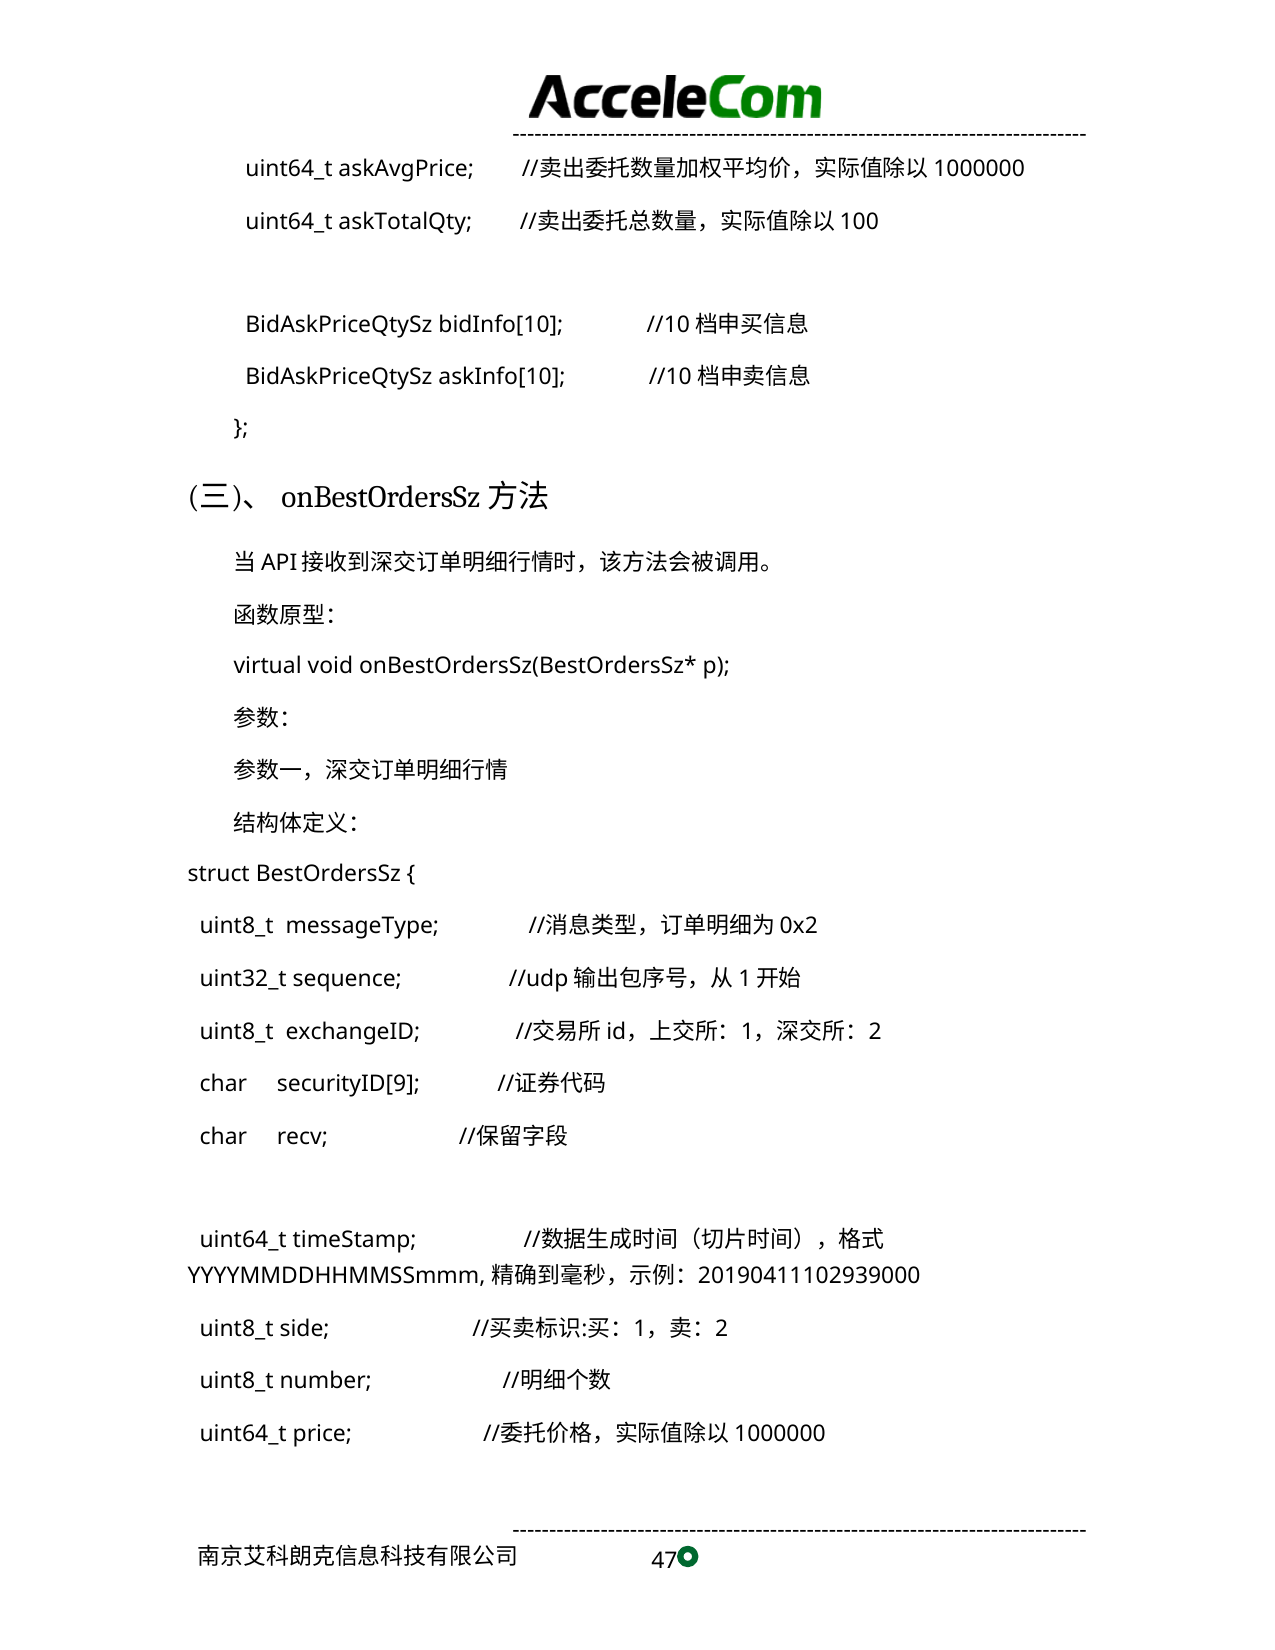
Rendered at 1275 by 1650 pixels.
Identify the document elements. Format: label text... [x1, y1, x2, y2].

text 参数： [187, 699, 1087, 733]
text virtual void onBestOrdersSz(BestOrdersSz* p); [187, 649, 1087, 680]
text uint64_t price; //委托价格，实际值除以1000000 [187, 1414, 1087, 1448]
text uint8_t messageType; //消息类型，订单明细为0x2 [187, 907, 1087, 941]
text char securityID[9]; //证券代码 [187, 1065, 1087, 1098]
text uint32_t sequence; //udp输出包序号，从1开始 [187, 960, 1087, 993]
text uint64_t askAvgPrice; //卖出委托数量加权平均价，实际值除以1000000 [187, 150, 1087, 183]
text struct BestOrdersSz { [187, 857, 1087, 888]
text }; [187, 411, 1087, 442]
list onBestOrdersSz方法 [187, 472, 1087, 517]
text uint64_t askTotalQty; //卖出委托总数量，实际值除以100 [187, 203, 1087, 236]
text uint8_t number; //明细个数 [187, 1362, 1087, 1395]
text char recv; //保留字段 [187, 1118, 1087, 1151]
text 当API接收到深交订单明细行情时，该方法会被调用。 [187, 544, 1087, 577]
text 结构体定义： [187, 804, 1087, 838]
text BidAskPriceQtySz askInfo[10]; //10档申卖信息 [187, 358, 1087, 392]
text uint8_t side; //买卖标识:买：1，卖：2 [187, 1309, 1087, 1343]
text 参数一，深交订单明细行情 [187, 752, 1087, 785]
picture [528, 75, 822, 118]
text BidAskPriceQtySz bidInfo[10]; //10档申买信息 [187, 306, 1087, 339]
text uint8_t exchangeID; //交易所id，上交所：1，深交所：2 [187, 1013, 1087, 1046]
text uint64_t timeStamp; //数据生成时间（切片时间），格式YYYYMMDDHHMMSSmmm, 精确到毫秒，示例：20190411102939000 [187, 1221, 1087, 1290]
text 函数原型： [187, 597, 1087, 630]
